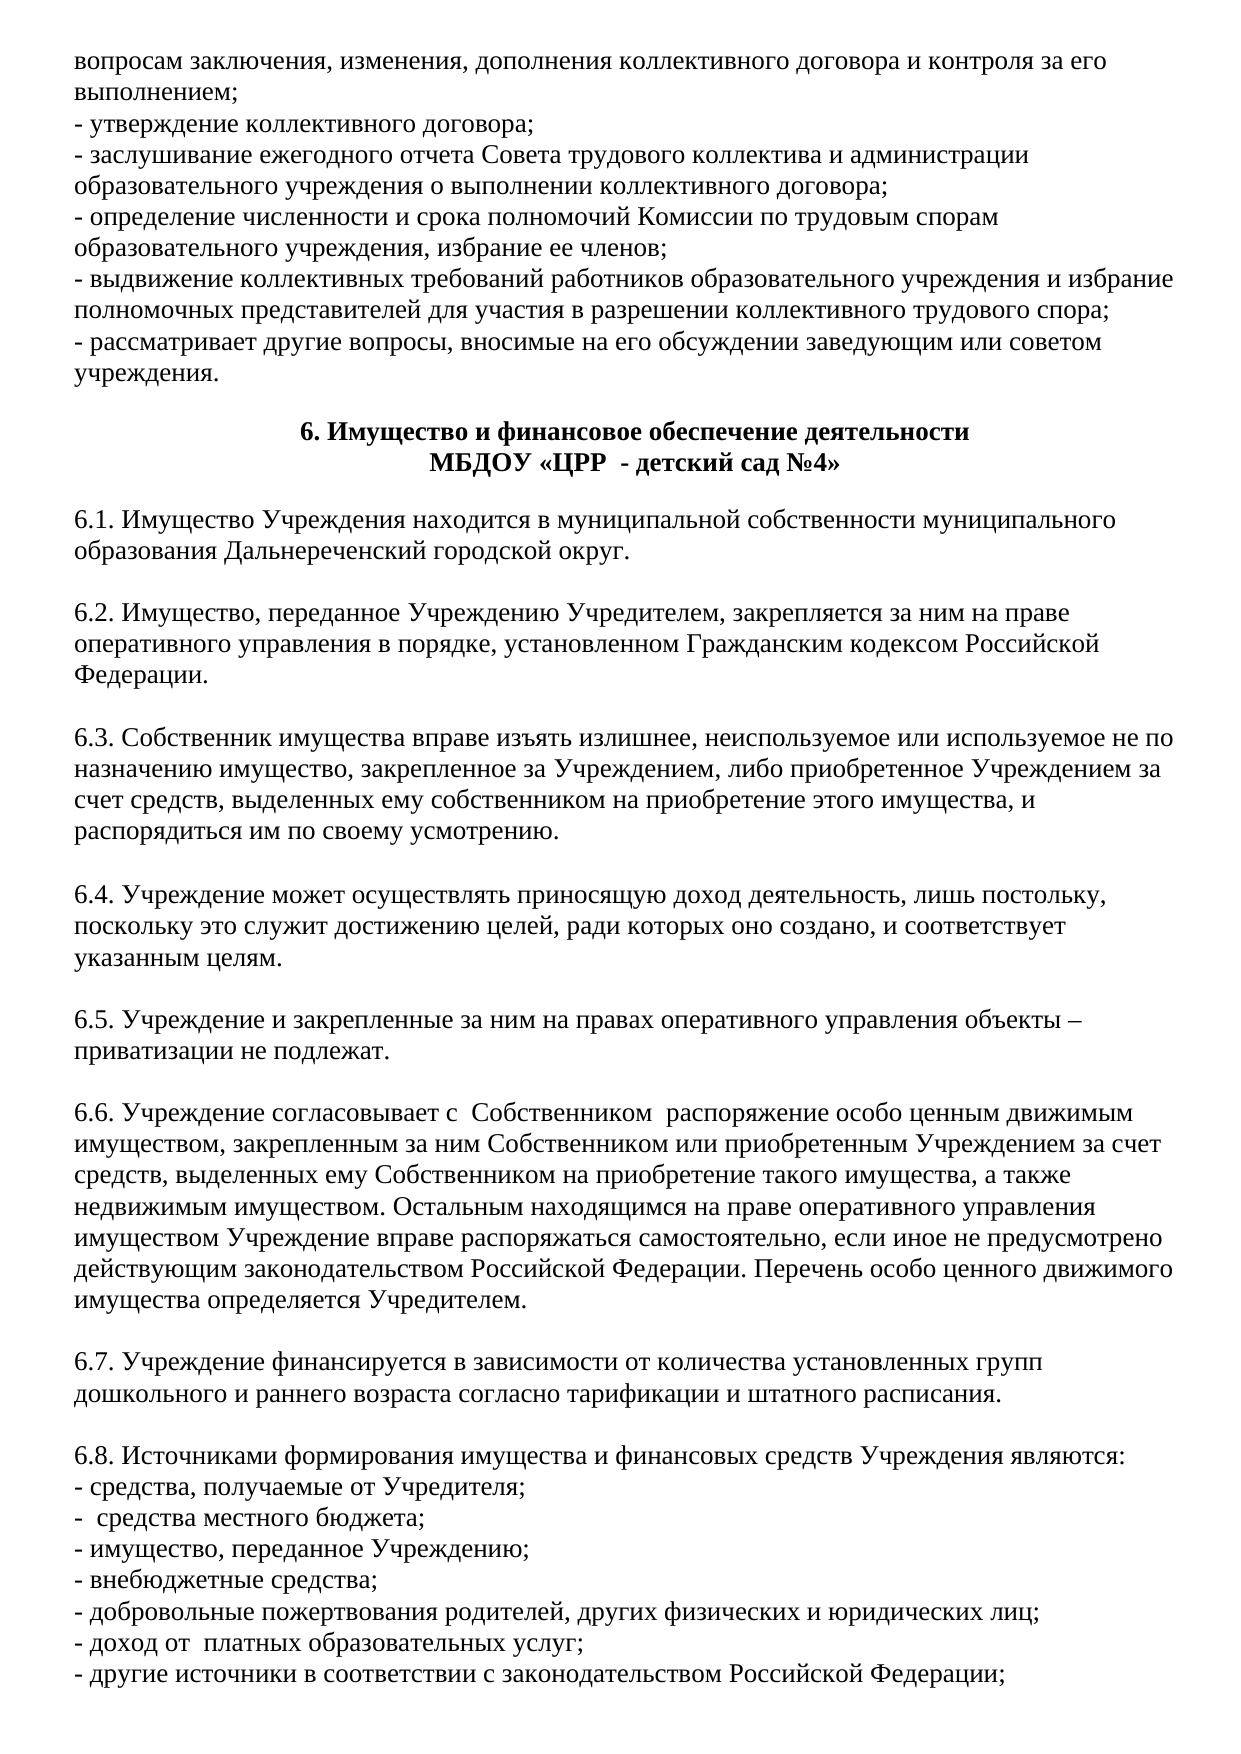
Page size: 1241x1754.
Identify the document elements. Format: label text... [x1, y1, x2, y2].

text - утверждение коллективного договора; [74, 107, 1196, 138]
text МБДОУ «ЦРР - детский сад №4» [74, 446, 1196, 477]
text - доход от платных образовательных услуг; [74, 1626, 1196, 1657]
text 6.5. Учреждение и закрепленные за ним на правах оперативного управления объекты – приватизации не подлежат. [74, 1003, 1196, 1065]
text - заслушивание ежегодного отчета Совета трудового коллектива и администрации образовательного учреждения о выполнении коллективного договора; [74, 138, 1196, 200]
text - рассматривает другие вопросы, вносимые на его обсуждении заведующим или советом учреждения. [74, 325, 1196, 387]
text 6.8. Источниками формирования имущества и финансовых средств Учреждения являются: [74, 1439, 1196, 1470]
text 6.2. Имущество, переданное Учреждению Учредителем, закрепляется за ним на праве оперативного управления в порядке, установленном Гражданским кодексом Российской Федерации. [74, 596, 1196, 689]
text - добровольные пожертвования родителей, других физических и юридических лиц; [74, 1595, 1196, 1626]
text 6.6. Учреждение согласовывает с Собственником распоряжение особо ценным движимым имуществом, закрепленным за ним Собственником или приобретенным Учреждением за счет средств, выделенных ему Собственником на приобретение такого имущества, а также недвижимым имуществом. Остальным находящимся на праве оперативного управления имуществом Учреждение вправе распоряжаться самостоятельно, если иное не предусмотрено действующим законодательством Российской Федерации. Перечень особо ценного движимого имущества определяется Учредителем. [74, 1096, 1196, 1314]
text - другие источники в соответствии с законодательством Российской Федерации; [74, 1657, 1196, 1688]
text - имущество, переданное Учреждению; [74, 1532, 1196, 1563]
text 6. Имущество и финансовое обеспечение деятельности [74, 415, 1196, 446]
text - определение численности и срока полномочий Комиссии по трудовым спорам образовательного учреждения, избрание ее членов; [74, 200, 1196, 262]
text 6.1. Имущество Учреждения находится в муниципальной собственности муниципального образования Дальнереченский городской округ. [74, 503, 1196, 565]
text - средства местного бюджета; [74, 1501, 1196, 1532]
text 6.4. Учреждение может осуществлять приносящую доход деятельность, лишь постольку, поскольку это служит достижению целей, ради которых оно создано, и соответствует указанным целям. [74, 878, 1196, 972]
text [74, 44, 1196, 107]
text - внебюджетные средства; [74, 1563, 1196, 1595]
text 6.3. Собственник имущества вправе изъять излишнее, неиспользуемое или используемое не по назначению имущество, закрепленное за Учреждением, либо приобретенное Учреждением за счет средств, выделенных ему собственником на приобретение этого имущества, и распорядиться им по своему усмотрению. [74, 721, 1196, 845]
text 6.7. Учреждение финансируется в зависимости от количества установленных групп дошкольного и раннего возраста согласно тарификации и штатного расписания. [74, 1346, 1196, 1408]
text - выдвижение коллективных требований работников образовательного учреждения и избрание полномочных представителей для участия в разрешении коллективного трудового спора; [74, 262, 1196, 325]
text - средства, получаемые от Учредителя; [74, 1470, 1196, 1501]
